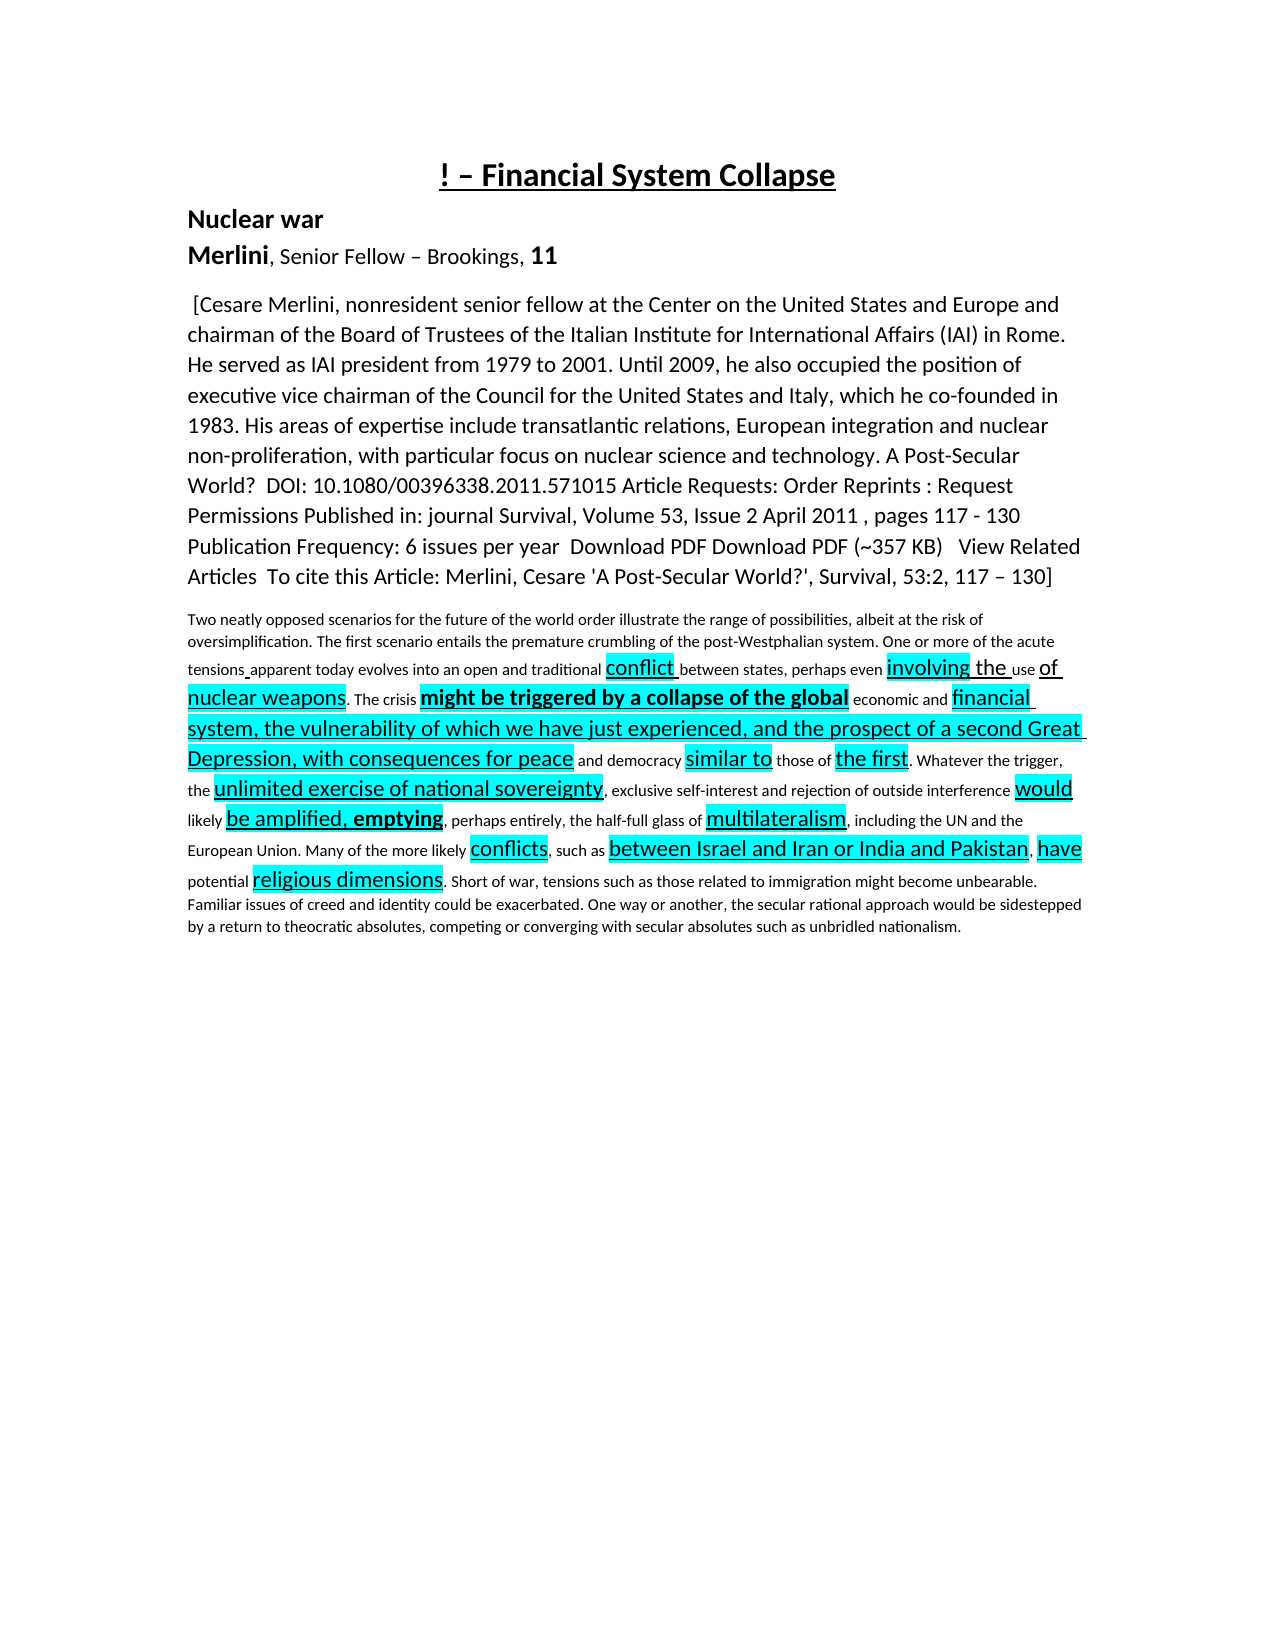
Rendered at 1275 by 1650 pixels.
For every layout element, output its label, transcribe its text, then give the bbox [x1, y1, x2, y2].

text Two neatly opposed scenarios for the future of the world order illustrate the range of possibilities, albeit at the risk of oversimplification. The first scenario entails the premature crumbling of the post-Westphalian system. One or more of the acute tensions apparent today evolves into an open and traditional conflict between states, perhaps even involving the use of nuclear weapons. The crisis might be triggered by a collapse of the global economic and financial system, the vulnerability of which we have just experienced, and the prospect of a second Great Depression, with consequences for peace and democracy similar to those of the first. Whatever the trigger, the unlimited exercise of national sovereignty, exclusive self-interest and rejection of outside interference would likely be amplified, emptying, perhaps entirely, the half-full glass of multilateralism, including the UN and the European Union. Many of the more likely conflicts, such as between Israel and Iran or India and Pakistan, have potential religious dimensions. Short of war, tensions such as those related to immigration might become unbearable. Familiar issues of creed and identity could be exacerbated. One way or another, the secular rational approach would be sidestepped by a return to theocratic absolutes, competing or converging with secular absolutes such as unbridled nationalism. [187, 609, 1087, 738]
subtitle ! – Financial System Collapse [187, 154, 1087, 195]
text Merlini, Senior Fellow – Brookings, 11 [187, 238, 1087, 271]
subtitle Nuclear war [187, 202, 1087, 235]
text Two neatly opposed scenarios for the future of the world order illustrate the range of possibilities, albeit at the risk of oversimplification. The first scenario entails the premature crumbling of the post-Westphalian system. One or more of the acute tensions apparent today evolves into an open and traditional conflict between states, perhaps even involving the use of nuclear weapons. The crisis might be triggered by a collapse of the global economic and financial system, the vulnerability of which we have just experienced, and the prospect of a second Great Depression, with consequences for peace and democracy similar to those of the first. Whatever the trigger, the unlimited exercise of national sovereignty, exclusive self-interest and rejection of outside interference would likely be amplified, emptying, perhaps entirely, the half-full glass of multilateralism, including the UN and the European Union. Many of the more likely conflicts, such as between Israel and Iran or India and Pakistan, have potential religious dimensions. Short of war, tensions such as those related to immigration might become unbearable. Familiar issues of creed and identity could be exacerbated. One way or another, the secular rational approach would be sidestepped by a return to theocratic absolutes, competing or converging with secular absolutes such as unbridled nationalism. [187, 739, 1087, 937]
text [Cesare Merlini, nonresident senior fellow at the Center on the United States and Europe and chairman of the Board of Trustees of the Italian Institute for International Affairs (IAI) in Rome. He served as IAI president from 1979 to 2001. Until 2009, he also occupied the position of executive vice chairman of the Council for the United States and Italy, which he co-founded in 1983. His areas of expertise include transatlantic relations, European integration and nuclear non-proliferation, with particular focus on nuclear science and technology. A Post-Secular World? DOI: 10.1080/00396338.2011.571015 Article Requests: Order Reprints : Request Permissions Published in: journal Survival, Volume 53, Issue 2 April 2011 , pages 117 - 130 Publication Frequency: 6 issues per year Download PDF Download PDF (~357 KB) View Related Articles To cite this Article: Merlini, Cesare 'A Post-Secular World?', Survival, 53:2, 117 – 130] [187, 290, 1087, 590]
